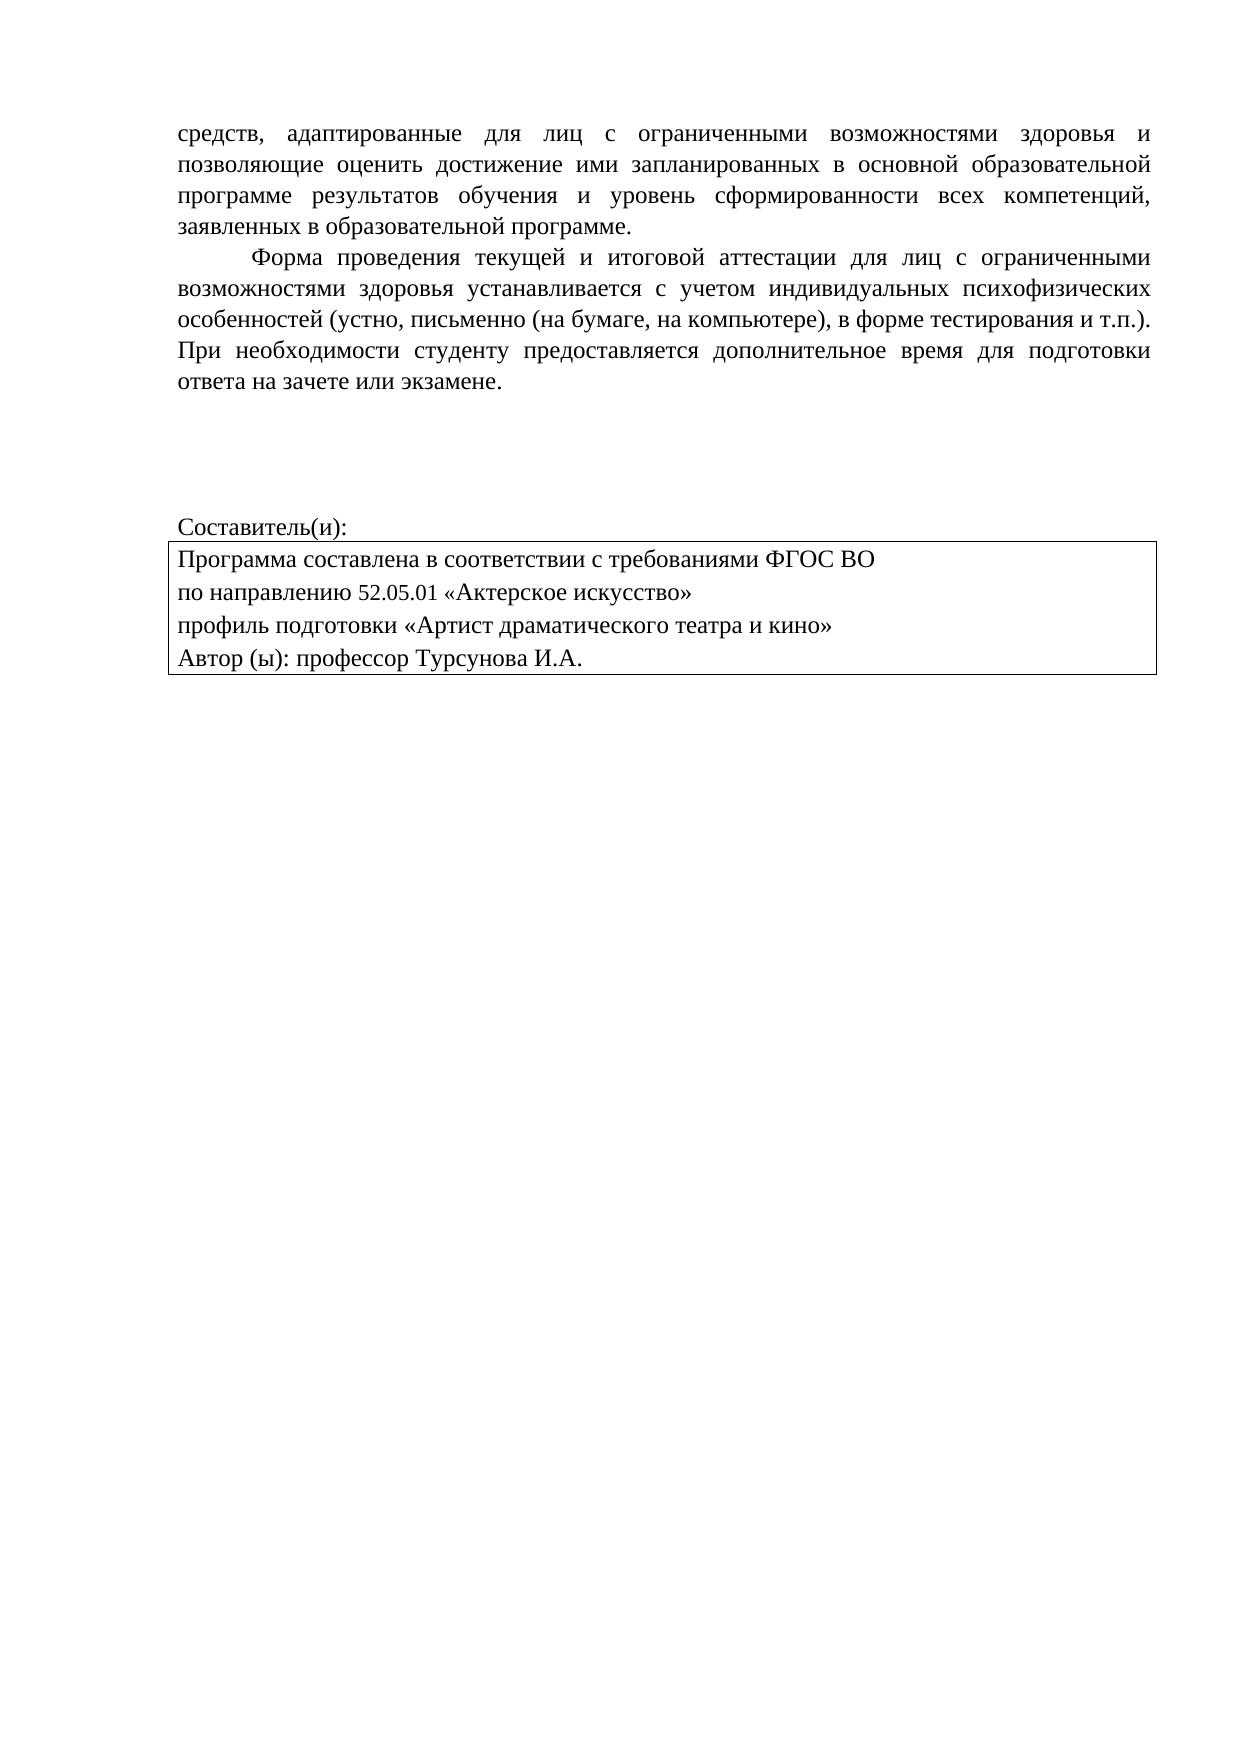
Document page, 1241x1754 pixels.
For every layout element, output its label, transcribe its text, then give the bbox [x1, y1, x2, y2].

text по направлению 52.05.01 «Актерское искусство» [169, 574, 1156, 606]
text Программа составлена в соответствии с требованиями ФГОС ВО [169, 542, 1156, 573]
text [177, 118, 1152, 240]
text Автор (ы): профессор Турсунова И.А. [169, 640, 1156, 674]
text профиль подготовки «Артист драматического театра и кино» [169, 607, 1156, 639]
text Составитель(и): [177, 512, 1152, 541]
text Форма проведения текущей и итоговой аттестации для лиц с ограниченными возможностями здоровья устанавливается с учетом индивидуальных психофизических особенностей (устно, письменно (на бумаге, на компьютере), в форме тестирования и т.п.). При необходимости студенту предоставляется дополнительное время для подготовки ответа на зачете или экзамене. [177, 242, 1152, 395]
